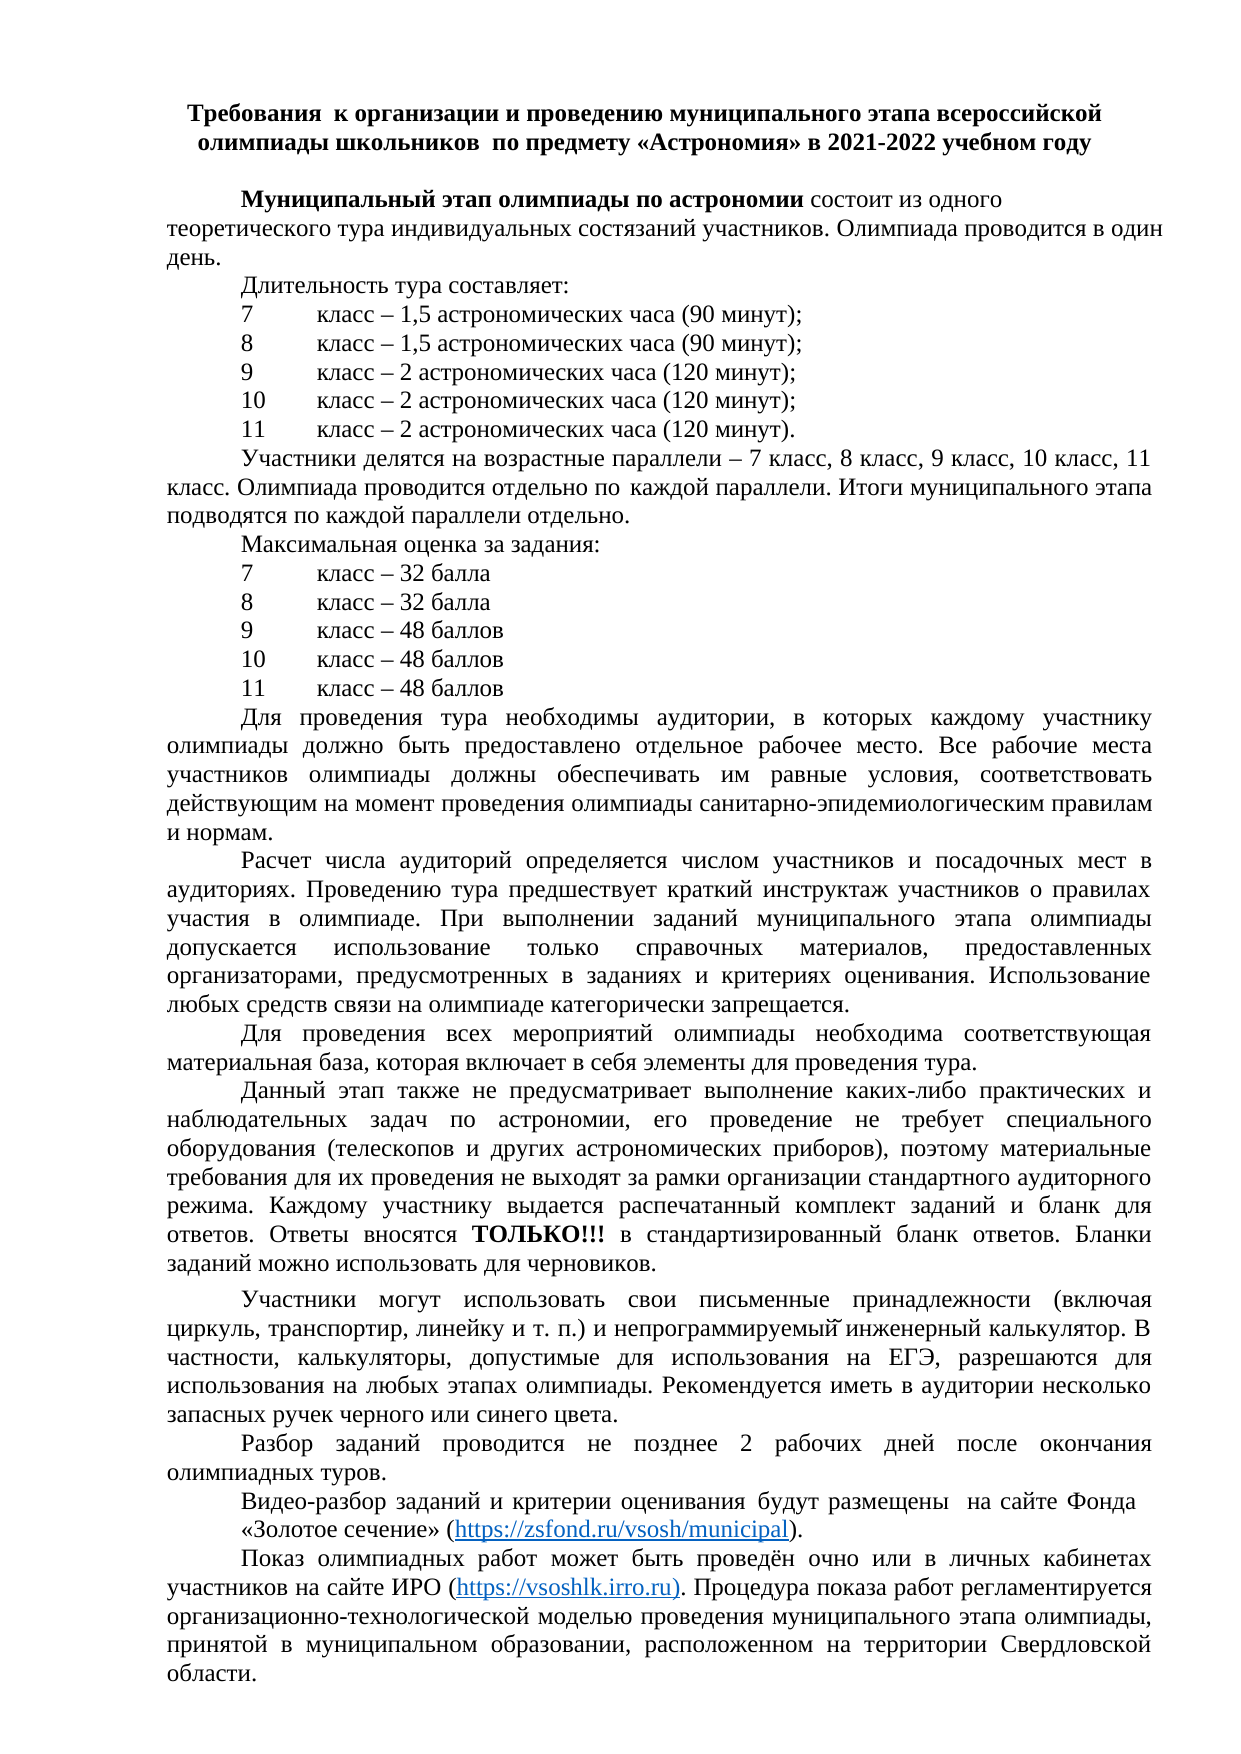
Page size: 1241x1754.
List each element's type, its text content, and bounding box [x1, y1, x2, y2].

list класс – 1,5 астрономических часа (90 минут); [167, 299, 1163, 328]
text Расчет числа аудиторий определяется числом участников и посадочных мест в аудиториях. Проведению тура предшествует краткий инструктаж участников о правилах участия в олимпиаде. При выполнении заданий муниципального этапа олимпиады допускается использование только справочных материалов, предоставленных организаторами, предусмотренных в заданиях и критериях оценивания. Использование любых средств связи на олимпиаде категорически запрещается. [167, 845, 1152, 1018]
list класс – 2 астрономических часа (120 минут). [167, 414, 1163, 443]
text Данный этап также не предусматривает выполнение каких-либо практических и наблюдательных задач по астрономии, его проведение не требует специального оборудования (телескопов и других астрономических приборов), поэтому материальные требования для их проведения не выходят за рамки организации стандартного аудиторного режима. Каждому участнику выдается распечатанный комплект заданий и бланк для ответов. Ответы вносятся ТОЛЬКО!!! в стандартизированный бланк ответов. Бланки заданий можно использовать для черновиков. [167, 1076, 1152, 1277]
list класс – 2 астрономических часа (120 минут); [167, 385, 1163, 414]
list класс – 1,5 астрономических часа (90 минут); [167, 328, 1163, 357]
text Для проведения всех мероприятий олимпиады необходима соответствующая материальная база, которая включает в себя элементы для проведения тура. [167, 1018, 1152, 1076]
text Участники делятся на возрастные параллели – 7 класс, 8 класс, 9 класс, 10 класс, 11 класс. Олимпиада проводится отдельно по каждой параллели. Итоги муниципального этапа подводятся по каждой параллели отдельно. [167, 443, 1152, 529]
text Длительность тура составляет: [167, 270, 1163, 299]
text Участники могут использовать свои письменные принадлежности (включая циркуль, транспортир, линейку и т. п.) и непрограммируемый̆ инженерный калькулятор. В частности, калькуляторы, допустимые для использования на ЕГЭ, разрешаются для использования на любых этапах олимпиады. Рекомендуется иметь в аудитории несколько запасных ручек черного или синего цвета. [167, 1284, 1152, 1428]
text Показ олимпиадных работ может быть проведён очно или в личных кабинетах участников на сайте ИРО (https://vsoshlk.irro.ru). Процедура показа работ регламентируется организационно-технологической моделью проведения муниципального этапа олимпиады, принятой в муниципальном образовании, расположенном на территории Свердловской области. [167, 1543, 1152, 1687]
text Муниципальный этап олимпиады по астрономии состоит из одного теоретического тура индивидуальных состязаний участников. Олимпиада проводится в один день. [167, 184, 1163, 270]
title Требования к организации и проведению муниципального этапа всероссийской олимпиады школьников по предмету «Астрономия» в 2021-2022 учебном году [167, 98, 1122, 155]
list класс – 2 астрономических часа (120 минут); [167, 357, 1163, 385]
list класс – 32 балла [167, 587, 1163, 615]
text Видео-разбор заданий и критерии оценивания будут размещены на сайте Фонда [167, 1486, 1163, 1514]
list класс – 48 баллов [167, 615, 1163, 644]
list класс – 48 баллов [167, 644, 1163, 673]
text Для проведения тура необходимы аудитории, в которых каждому участнику олимпиады должно быть предоставлено отдельное рабочее место. Все рабочие места участников олимпиады должны обеспечивать им равные условия, соответствовать действующим на момент проведения олимпиады санитарно-эпидемиологическим правилам и нормам. [167, 702, 1152, 845]
list класс – 48 баллов [167, 673, 1163, 702]
text «Золотое сечение» (https://zsfond.ru/vsosh/municipal). [167, 1514, 1163, 1543]
text Разбор заданий проводится не позднее 2 рабочих дней после окончания олимпиадных туров. [167, 1428, 1152, 1486]
text Максимальная оценка за задания: [167, 529, 1163, 558]
list класс – 32 балла [167, 558, 1163, 587]
